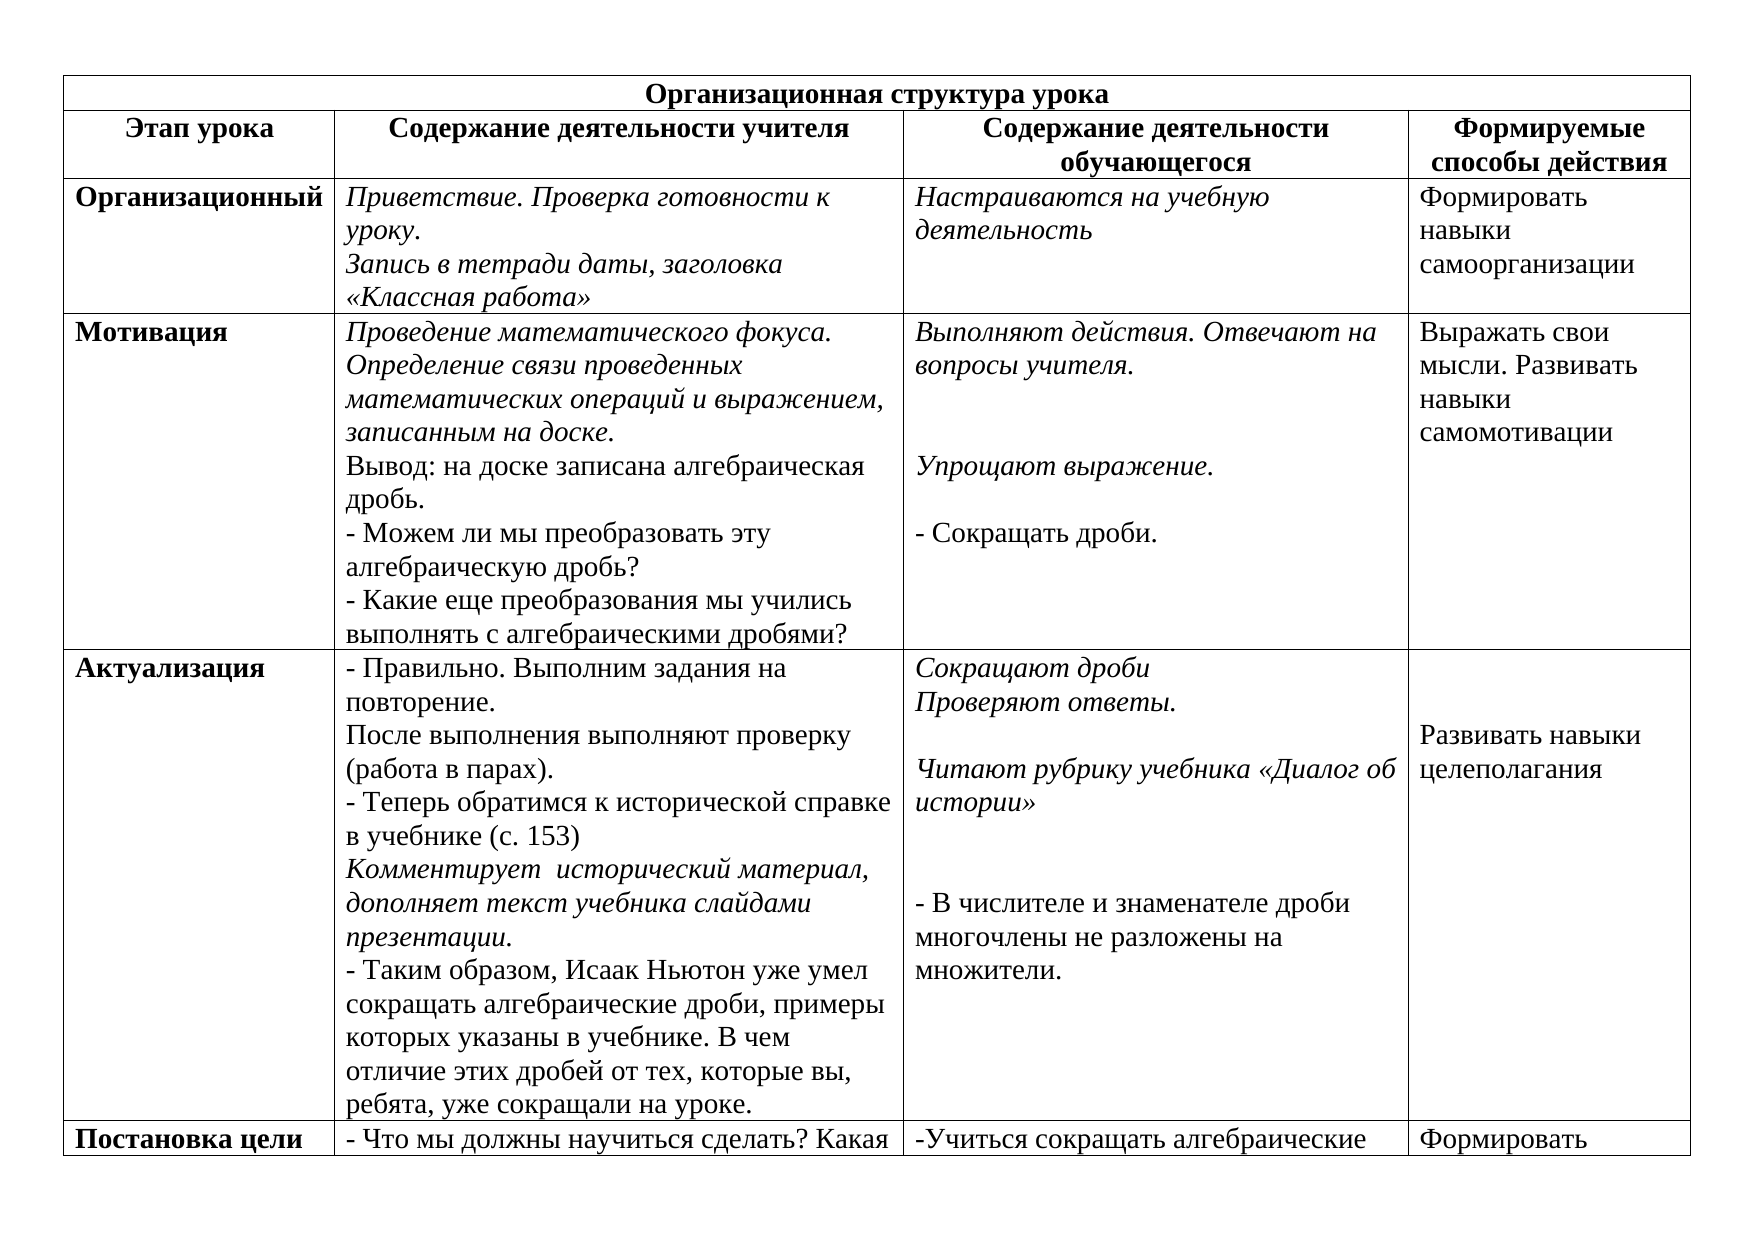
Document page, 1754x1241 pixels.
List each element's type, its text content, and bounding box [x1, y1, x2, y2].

table_cell Выражать свои мысли. Развивать навыки самомотивации [1409, 314, 1690, 649]
table_cell Этап урока [64, 111, 334, 178]
table_cell Развивать навыки целеполагания [1409, 650, 1690, 1120]
table_cell Выполняют действия. Отвечают на вопросы учителя. Упрощают выражение. - Сокращать дроби. [904, 314, 1408, 649]
table_cell - Правильно. Выполним задания на повторение. После выполнения выполняют проверку (работа в парах). - Теперь обратимся к исторической справке в учебнике (с. 153) Комментирует исторический материал, дополняет текст учебника слайдами презентации. - Таким образом, Исаак Ньютон уже умел сокращать алгебраические дроби, примеры которых указаны в учебнике. В чем отличие этих дробей от тех, которые вы, ребята, уже сокращали на уроке. [335, 650, 903, 1120]
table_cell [904, 1121, 1408, 1154]
table_cell Формировать навыки самоорганизации [1409, 179, 1690, 313]
table_cell Сокращают дроби Проверяют ответы. Читают рубрику учебника «Диалог об истории» - В числителе и знаменателе дроби многочлены не разложены на множители. [904, 650, 1408, 1120]
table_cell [335, 1121, 903, 1154]
table_cell Организационный [64, 179, 334, 313]
table_cell Содержание деятельности учителя [335, 111, 903, 178]
table_cell Формируемые способы действия [1409, 111, 1690, 178]
table_cell Постановка цели [64, 1121, 334, 1154]
table_cell Актуализация [64, 650, 334, 1120]
table_cell Содержание деятельности обучающегося [904, 111, 1408, 178]
table_header Организационная структура урока [64, 76, 1690, 109]
table_cell Мотивация [64, 314, 334, 649]
table_cell Приветствие. Проверка готовности к уроку. Запись в тетради даты, заголовка «Классная работа» [335, 179, 903, 313]
table_cell Настраиваются на учебную деятельность [904, 179, 1408, 313]
table_cell Проведение математического фокуса. Определение связи проведенных математических операций и выражением, записанным на доске. Вывод: на доске записана алгебраическая дробь. - Можем ли мы преобразовать эту алгебраическую дробь? - Какие еще преобразования мы учились выполнять с алгебраическими дробями? [335, 314, 903, 649]
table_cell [1409, 1121, 1690, 1154]
